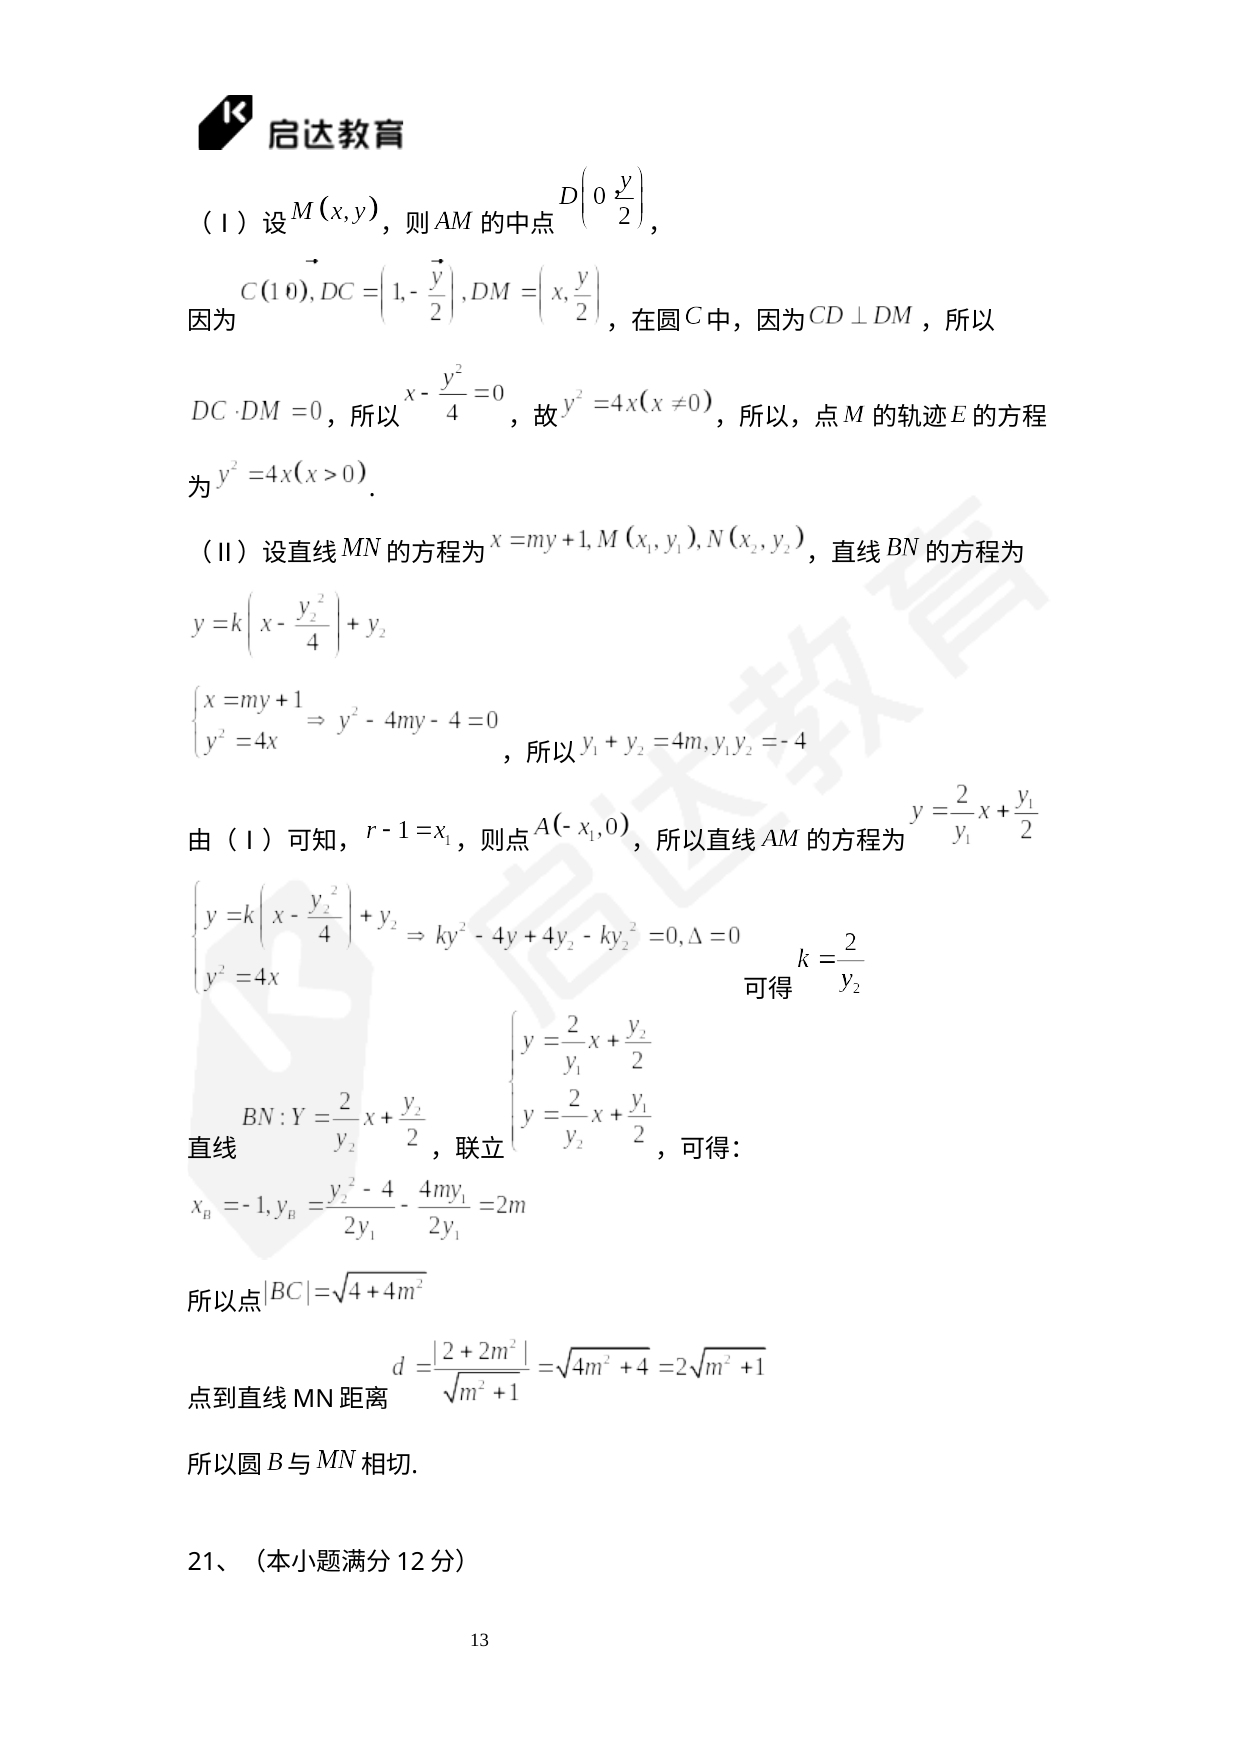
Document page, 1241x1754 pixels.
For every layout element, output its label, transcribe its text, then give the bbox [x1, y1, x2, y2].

text 因为，在圆中，因为，所以，所以，故，所以，点的轨迹的方程为. [187, 259, 1053, 519]
text 所以圆与相切. [187, 1429, 1053, 1494]
text 由（Ⅰ）可知，，则点，所以直线的方程为 [187, 779, 1053, 877]
text ，所以 [187, 682, 1053, 779]
text （Ⅰ）设，则的中点， [187, 162, 1053, 259]
text 21、（本小题满分12分） [187, 1527, 1053, 1592]
picture [198, 95, 404, 150]
text 所以点 [187, 1267, 1053, 1332]
text （Ⅱ）设直线的方程为，直线的方程为 [187, 519, 1053, 682]
text 点到直线MN距离 [187, 1332, 1053, 1429]
text 可得 [187, 877, 1053, 1007]
text 直线，联立，可得： [187, 1007, 1053, 1267]
